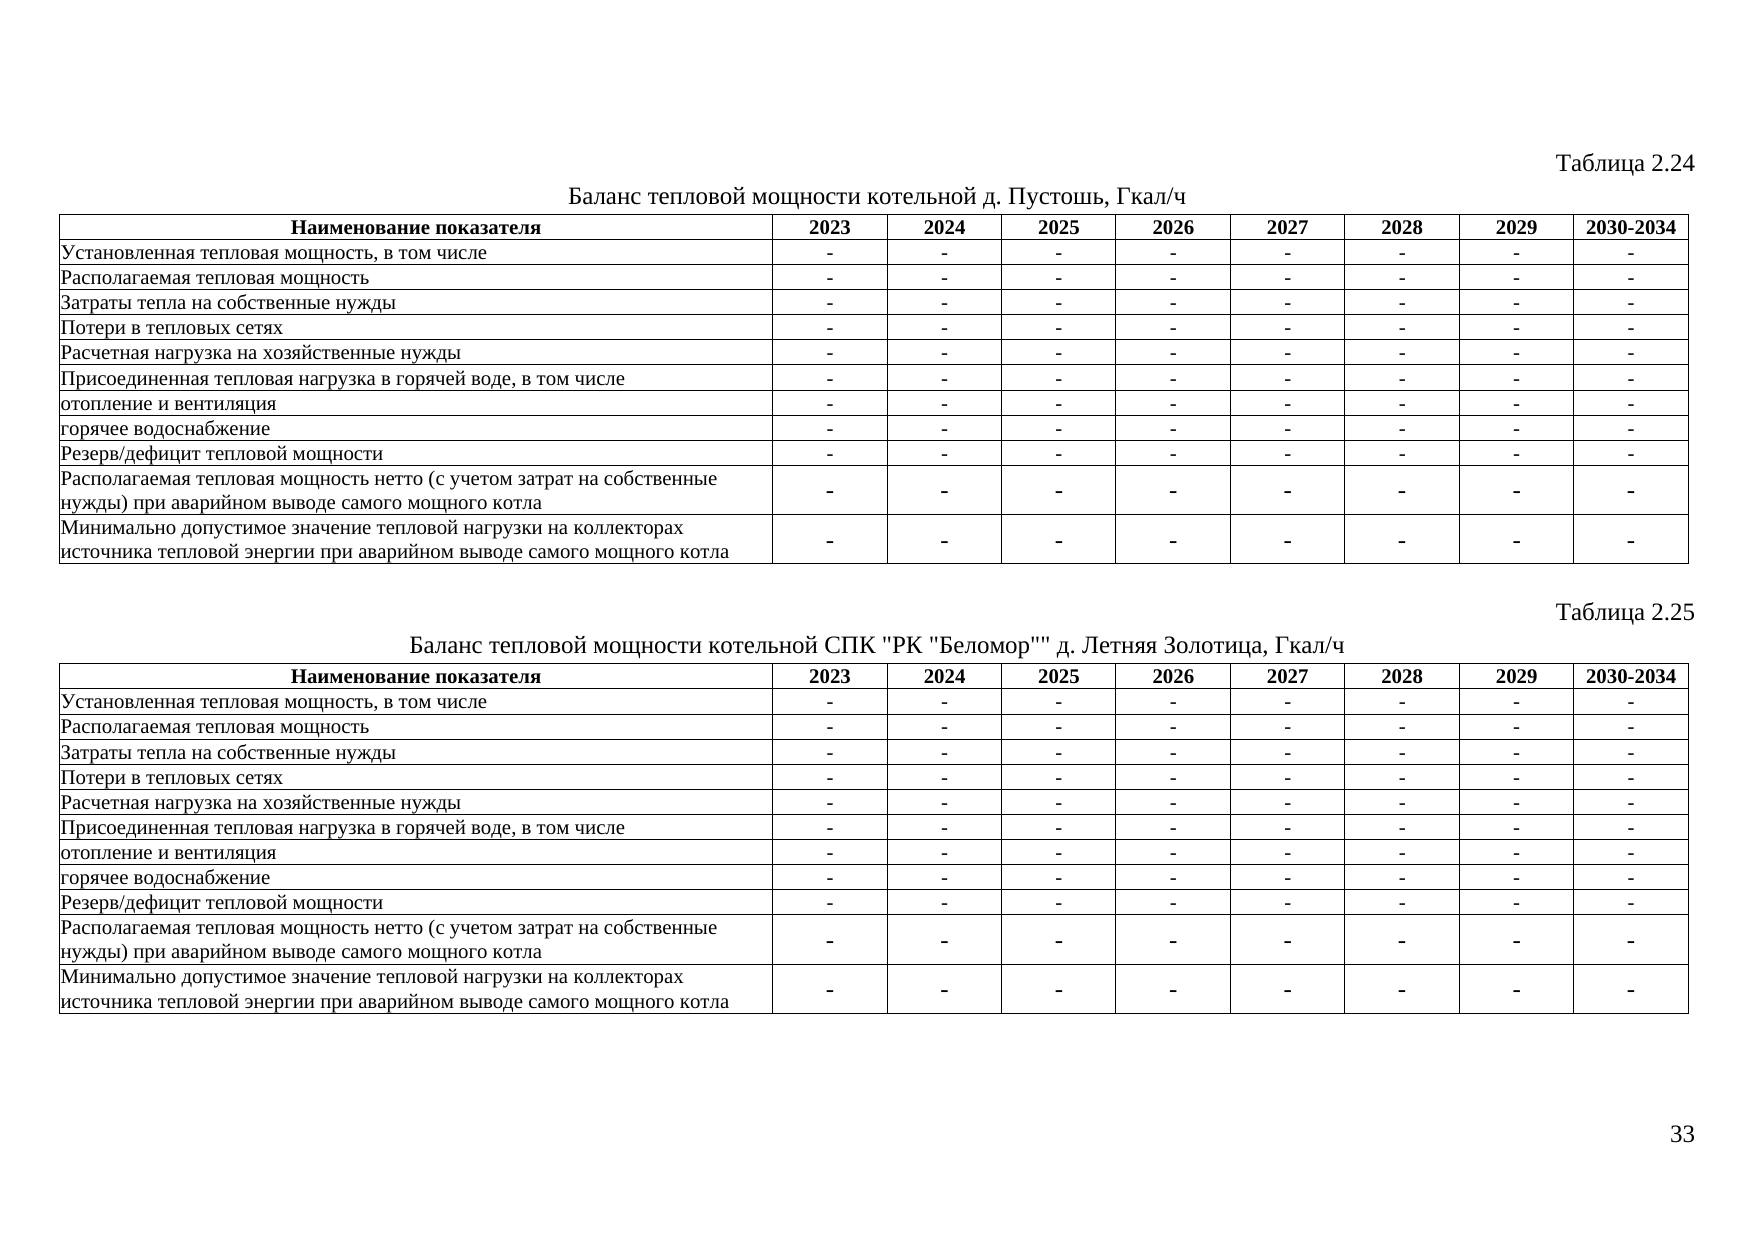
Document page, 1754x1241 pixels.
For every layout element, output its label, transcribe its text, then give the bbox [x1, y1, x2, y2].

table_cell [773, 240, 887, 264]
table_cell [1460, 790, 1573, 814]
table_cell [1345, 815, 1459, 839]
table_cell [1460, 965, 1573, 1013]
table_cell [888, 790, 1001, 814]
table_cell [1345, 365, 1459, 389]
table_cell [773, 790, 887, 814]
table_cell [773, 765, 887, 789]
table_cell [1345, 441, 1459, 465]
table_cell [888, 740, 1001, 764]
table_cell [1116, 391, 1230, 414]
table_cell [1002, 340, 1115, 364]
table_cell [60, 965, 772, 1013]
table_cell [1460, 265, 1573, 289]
text Баланс тепловой мощности котельной д. Пустошь, Гкал/ч [59, 181, 1695, 209]
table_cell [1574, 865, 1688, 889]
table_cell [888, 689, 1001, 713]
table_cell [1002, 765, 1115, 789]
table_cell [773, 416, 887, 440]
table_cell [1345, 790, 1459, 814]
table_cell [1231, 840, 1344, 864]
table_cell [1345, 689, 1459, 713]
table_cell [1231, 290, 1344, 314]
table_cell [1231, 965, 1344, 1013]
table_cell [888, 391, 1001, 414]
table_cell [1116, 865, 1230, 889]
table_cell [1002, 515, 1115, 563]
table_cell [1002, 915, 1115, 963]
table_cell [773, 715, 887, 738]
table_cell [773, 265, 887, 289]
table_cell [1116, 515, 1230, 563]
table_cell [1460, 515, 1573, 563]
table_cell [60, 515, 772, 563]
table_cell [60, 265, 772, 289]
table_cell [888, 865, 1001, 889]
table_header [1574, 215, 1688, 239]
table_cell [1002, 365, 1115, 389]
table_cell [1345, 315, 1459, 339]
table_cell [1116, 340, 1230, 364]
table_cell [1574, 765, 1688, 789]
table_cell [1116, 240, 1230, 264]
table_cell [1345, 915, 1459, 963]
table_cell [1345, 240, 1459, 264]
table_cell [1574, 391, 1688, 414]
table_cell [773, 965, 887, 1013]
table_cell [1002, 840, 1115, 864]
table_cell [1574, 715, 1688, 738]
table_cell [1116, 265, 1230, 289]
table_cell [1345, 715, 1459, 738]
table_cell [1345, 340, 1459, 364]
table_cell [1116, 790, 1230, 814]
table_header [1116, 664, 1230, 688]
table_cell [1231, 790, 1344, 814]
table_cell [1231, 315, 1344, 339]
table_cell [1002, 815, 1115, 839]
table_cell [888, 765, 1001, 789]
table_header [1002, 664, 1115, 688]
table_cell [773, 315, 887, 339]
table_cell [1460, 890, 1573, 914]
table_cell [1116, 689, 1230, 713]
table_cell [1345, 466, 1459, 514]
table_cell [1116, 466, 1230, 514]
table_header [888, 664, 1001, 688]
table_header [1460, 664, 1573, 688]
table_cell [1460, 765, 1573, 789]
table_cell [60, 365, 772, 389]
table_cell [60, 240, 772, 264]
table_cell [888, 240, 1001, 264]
text Баланс тепловой мощности котельной СПК "РК "Беломор"" д. Летняя Золотица, Гкал/ч [59, 630, 1695, 659]
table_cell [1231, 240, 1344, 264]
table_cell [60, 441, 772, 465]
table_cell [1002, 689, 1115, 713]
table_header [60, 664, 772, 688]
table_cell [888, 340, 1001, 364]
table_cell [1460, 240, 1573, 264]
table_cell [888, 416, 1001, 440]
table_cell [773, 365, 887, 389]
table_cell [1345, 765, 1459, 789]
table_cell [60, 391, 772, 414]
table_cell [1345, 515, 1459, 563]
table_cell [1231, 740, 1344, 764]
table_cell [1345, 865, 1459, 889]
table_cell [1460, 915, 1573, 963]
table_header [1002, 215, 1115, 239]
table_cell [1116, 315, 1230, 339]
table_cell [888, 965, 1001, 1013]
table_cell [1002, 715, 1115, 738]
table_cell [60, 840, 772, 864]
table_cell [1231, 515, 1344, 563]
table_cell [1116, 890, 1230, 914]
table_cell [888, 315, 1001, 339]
text Таблица 2.25 [59, 597, 1695, 626]
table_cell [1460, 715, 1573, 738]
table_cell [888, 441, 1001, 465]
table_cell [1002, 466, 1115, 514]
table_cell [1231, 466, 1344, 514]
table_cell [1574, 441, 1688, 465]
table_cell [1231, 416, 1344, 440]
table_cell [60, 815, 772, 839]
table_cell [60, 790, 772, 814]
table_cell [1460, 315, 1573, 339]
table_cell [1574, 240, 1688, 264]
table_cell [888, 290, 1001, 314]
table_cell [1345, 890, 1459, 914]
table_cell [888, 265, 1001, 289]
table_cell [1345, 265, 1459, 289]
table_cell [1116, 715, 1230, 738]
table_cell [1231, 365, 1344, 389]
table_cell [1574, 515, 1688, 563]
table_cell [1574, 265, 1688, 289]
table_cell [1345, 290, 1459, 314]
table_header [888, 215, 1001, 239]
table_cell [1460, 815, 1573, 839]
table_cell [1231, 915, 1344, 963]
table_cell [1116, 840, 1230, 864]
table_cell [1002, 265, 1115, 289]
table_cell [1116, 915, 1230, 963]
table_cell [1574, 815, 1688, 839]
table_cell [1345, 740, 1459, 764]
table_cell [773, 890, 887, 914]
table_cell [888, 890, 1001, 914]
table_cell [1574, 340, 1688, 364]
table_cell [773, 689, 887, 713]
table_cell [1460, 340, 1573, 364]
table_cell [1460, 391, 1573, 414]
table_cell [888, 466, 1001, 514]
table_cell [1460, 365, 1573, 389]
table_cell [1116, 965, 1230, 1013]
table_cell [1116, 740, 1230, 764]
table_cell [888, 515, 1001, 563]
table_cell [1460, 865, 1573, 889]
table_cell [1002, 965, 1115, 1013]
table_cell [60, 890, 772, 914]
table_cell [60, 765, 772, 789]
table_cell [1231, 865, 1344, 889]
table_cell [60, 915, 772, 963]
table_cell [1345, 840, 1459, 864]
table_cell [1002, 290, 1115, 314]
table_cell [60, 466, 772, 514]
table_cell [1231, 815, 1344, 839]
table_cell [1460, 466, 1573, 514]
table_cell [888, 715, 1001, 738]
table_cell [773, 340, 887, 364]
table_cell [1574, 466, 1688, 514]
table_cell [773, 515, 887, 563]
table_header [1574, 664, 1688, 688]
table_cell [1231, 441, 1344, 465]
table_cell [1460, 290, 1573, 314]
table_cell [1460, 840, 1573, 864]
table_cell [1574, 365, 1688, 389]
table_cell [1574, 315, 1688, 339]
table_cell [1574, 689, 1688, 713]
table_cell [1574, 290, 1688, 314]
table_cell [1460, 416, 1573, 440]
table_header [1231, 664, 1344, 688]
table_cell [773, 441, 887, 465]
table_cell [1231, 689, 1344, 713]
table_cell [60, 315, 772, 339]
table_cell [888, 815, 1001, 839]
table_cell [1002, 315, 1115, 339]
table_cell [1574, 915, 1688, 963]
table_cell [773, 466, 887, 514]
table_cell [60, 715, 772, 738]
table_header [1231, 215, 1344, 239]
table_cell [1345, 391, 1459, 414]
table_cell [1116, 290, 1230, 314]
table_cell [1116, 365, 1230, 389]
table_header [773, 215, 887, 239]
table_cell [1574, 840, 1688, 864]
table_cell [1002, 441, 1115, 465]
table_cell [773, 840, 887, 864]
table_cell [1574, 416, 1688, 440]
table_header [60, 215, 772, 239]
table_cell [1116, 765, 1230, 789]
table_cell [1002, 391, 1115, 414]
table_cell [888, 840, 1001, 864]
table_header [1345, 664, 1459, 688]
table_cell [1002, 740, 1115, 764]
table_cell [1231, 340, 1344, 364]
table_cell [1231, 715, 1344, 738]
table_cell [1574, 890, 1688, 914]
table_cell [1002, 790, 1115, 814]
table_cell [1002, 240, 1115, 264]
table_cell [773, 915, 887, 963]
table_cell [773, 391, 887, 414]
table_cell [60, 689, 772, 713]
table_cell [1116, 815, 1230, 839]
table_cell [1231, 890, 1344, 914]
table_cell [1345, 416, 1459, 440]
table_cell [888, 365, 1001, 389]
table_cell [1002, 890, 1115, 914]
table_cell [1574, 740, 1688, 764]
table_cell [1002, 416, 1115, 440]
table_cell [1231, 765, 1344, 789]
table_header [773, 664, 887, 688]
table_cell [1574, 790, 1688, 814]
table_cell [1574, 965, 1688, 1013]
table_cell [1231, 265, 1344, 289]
text Таблица 2.24 [59, 148, 1695, 176]
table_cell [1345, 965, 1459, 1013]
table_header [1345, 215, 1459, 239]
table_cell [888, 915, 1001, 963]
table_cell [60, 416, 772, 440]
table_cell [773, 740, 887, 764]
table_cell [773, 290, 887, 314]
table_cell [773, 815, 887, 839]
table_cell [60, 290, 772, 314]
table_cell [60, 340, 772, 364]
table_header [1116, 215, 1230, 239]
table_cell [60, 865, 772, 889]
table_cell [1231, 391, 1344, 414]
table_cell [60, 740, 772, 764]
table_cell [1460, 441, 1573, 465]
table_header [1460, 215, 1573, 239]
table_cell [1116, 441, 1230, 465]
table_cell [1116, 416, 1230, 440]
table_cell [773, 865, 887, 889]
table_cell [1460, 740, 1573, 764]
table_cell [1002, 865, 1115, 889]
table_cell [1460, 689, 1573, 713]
